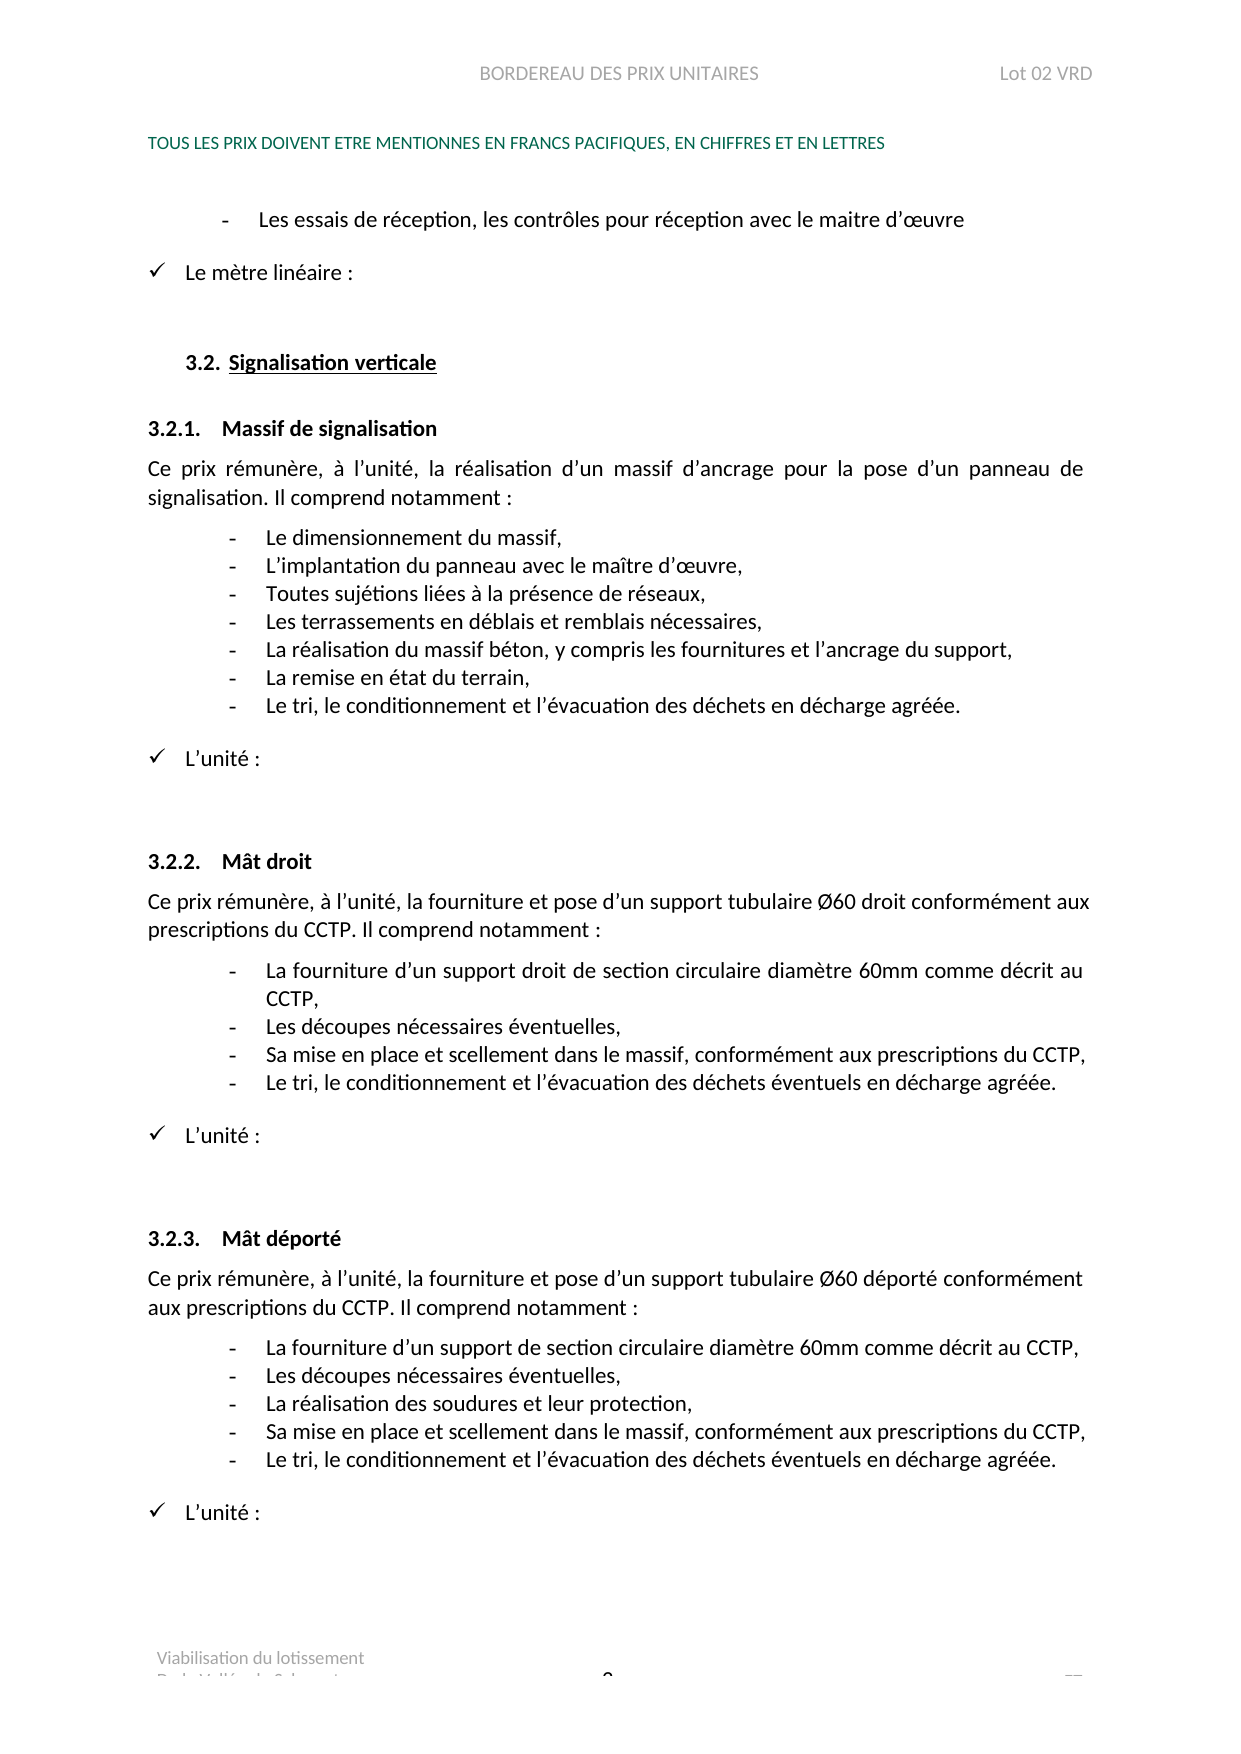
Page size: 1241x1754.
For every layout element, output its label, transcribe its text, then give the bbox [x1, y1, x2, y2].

list Les essais de réception, les contrôles pour réception avec le maitre d’œuvre [221, 205, 1105, 233]
text Ce prix rémunère, à l’unité, la réalisation d’un massif d’ancrage pour la pose d’un panneau de signalisation. Il comprend notamment : [148, 454, 1093, 511]
list La réalisation des soudures et leur protection, [228, 1389, 1105, 1417]
list L’implantation du panneau avec le maître d’œuvre, [228, 551, 1105, 579]
list Les découpes nécessaires éventuelles, [228, 1012, 1105, 1040]
list Massif de signalisation [148, 414, 1105, 442]
list Sa mise en place et scellement dans le massif, conformément aux prescriptions du CCTP, [228, 1417, 1105, 1445]
list Toutes sujétions liées à la présence de réseaux, [228, 579, 1105, 607]
list Le mètre linéaire : [148, 258, 1105, 286]
text Ce prix rémunère, à l’unité, la fourniture et pose d’un support tubulaire Ø60 droit conformément aux prescriptions du CCTP. Il comprend notamment : [148, 887, 1093, 943]
list Le tri, le conditionnement et l’évacuation des déchets en décharge agréée. [228, 691, 1105, 719]
text Ce prix rémunère, à l’unité, la fourniture et pose d’un support tubulaire Ø60 déporté conformément aux prescriptions du CCTP. Il comprend notamment : [148, 1264, 1093, 1321]
list L’unité : [148, 1498, 1105, 1526]
list L’unité : [148, 744, 1105, 772]
list Le dimensionnement du massif, [228, 523, 1105, 551]
list La réalisation du massif béton, y compris les fournitures et l’ancrage du support, [228, 635, 1105, 663]
list Le tri, le conditionnement et l’évacuation des déchets éventuels en décharge agréée. [228, 1068, 1105, 1096]
list Les terrassements en déblais et remblais nécessaires, [228, 607, 1105, 635]
list L’unité : [148, 1121, 1105, 1149]
list Les découpes nécessaires éventuelles, [228, 1361, 1105, 1389]
list Sa mise en place et scellement dans le massif, conformément aux prescriptions du CCTP, [228, 1040, 1105, 1068]
list La fourniture d’un support droit de section circulaire diamètre 60mm comme décrit au CCTP, [228, 956, 1093, 1012]
subtitle 3.2. Signalisation verticale [185, 348, 1105, 377]
text TOUS LES PRIX DOIVENT ETRE MENTIONNES EN FRANCS PACIFIQUES, EN CHIFFRES ET EN LETTRES [148, 132, 1105, 154]
subtitle Mât déporté [148, 1224, 1105, 1252]
list La remise en état du terrain, [228, 663, 1105, 691]
list Le tri, le conditionnement et l’évacuation des déchets éventuels en décharge agréée. [228, 1445, 1105, 1473]
list La fourniture d’un support de section circulaire diamètre 60mm comme décrit au CCTP, [228, 1333, 1105, 1361]
subtitle Mât droit [148, 847, 1105, 875]
